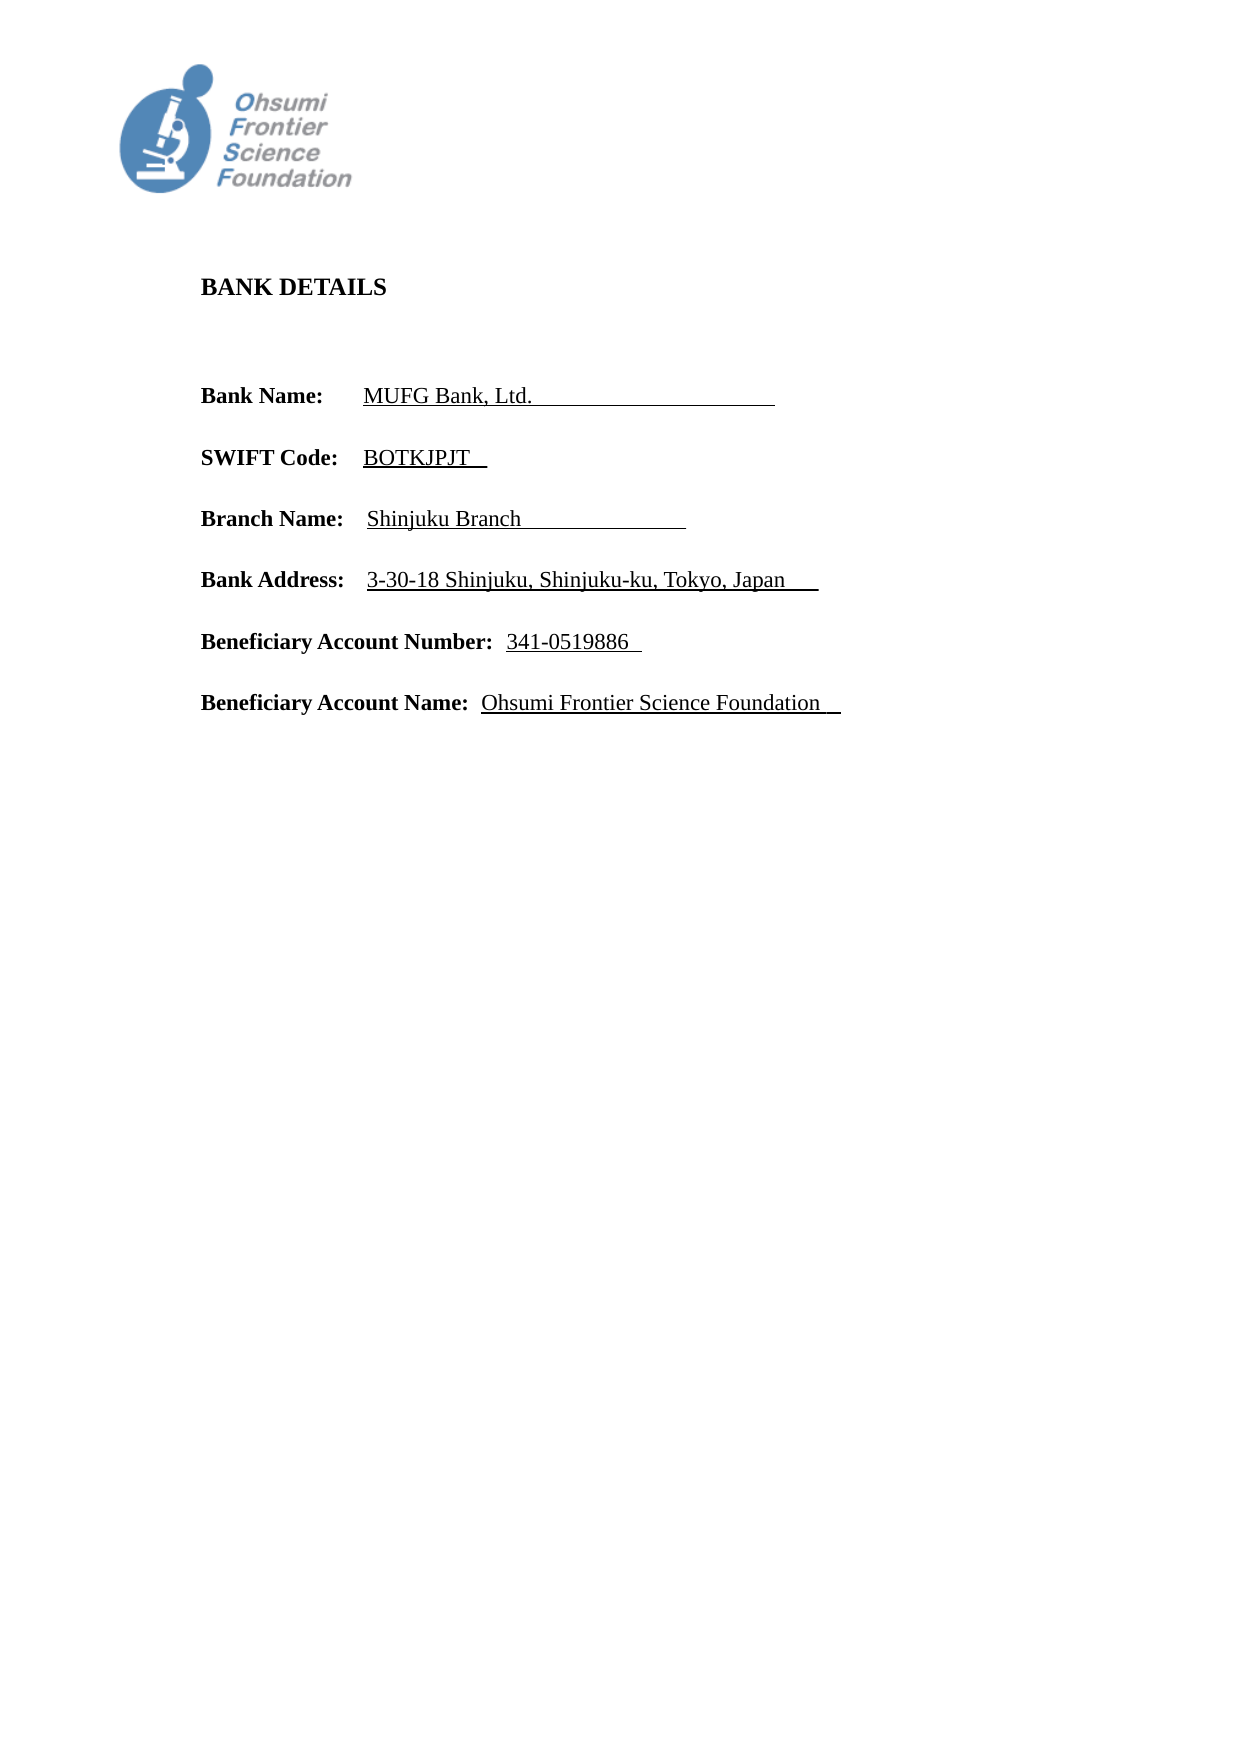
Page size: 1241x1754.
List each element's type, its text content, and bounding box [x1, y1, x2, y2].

text Beneficiary Account Name: Ohsumi Frontier Science Foundation [186, 684, 1084, 721]
text Bank Name: MUFG Bank, Ltd. [186, 377, 1084, 414]
text Bank Address: 3-30-18 Shinjuku, Shinjuku-ku, Tokyo, Japan [186, 562, 1084, 598]
text BANK DETAILS [156, 268, 1084, 304]
text Beneficiary Account Number: 341-0519886 [186, 623, 1084, 659]
text SWIFT Code: BOTKJPJT [186, 439, 1084, 475]
picture [116, 62, 355, 198]
text Branch Name: Shinjuku Branch [186, 500, 1084, 537]
